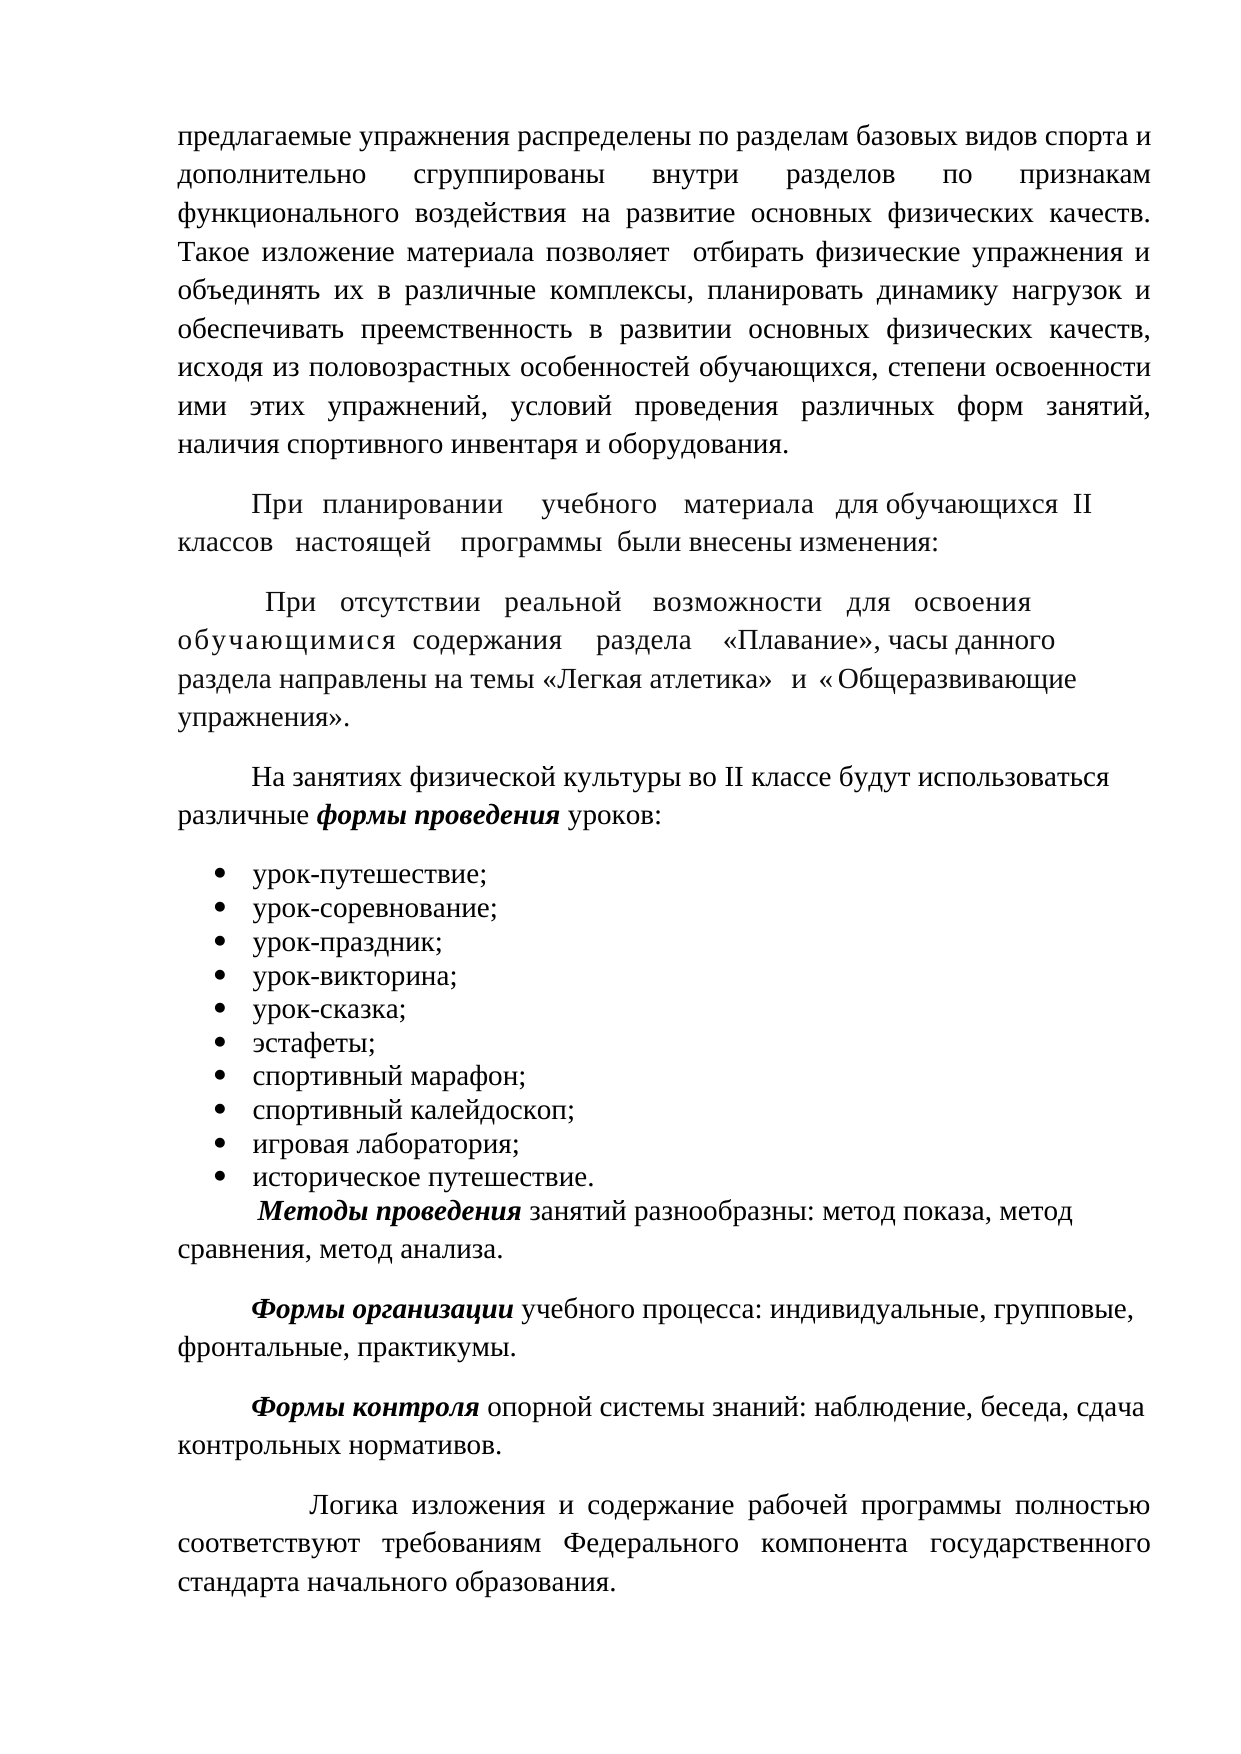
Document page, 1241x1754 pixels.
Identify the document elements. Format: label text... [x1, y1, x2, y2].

list урок-сказка; [215, 991, 1152, 1025]
text При отсутствии реальной возможности для освоения обучающимися содержания раздела «Плавание», часы данного раздела направлены на темы «Легкая атлетика» и «Общеразвивающие упражнения». [177, 584, 1152, 733]
text На занятиях физической культуры во II классе будут использоваться различные формы проведения уроков: [177, 759, 1152, 831]
text При планировании учебного материала для обучающихся II классов настоящей программы были внесены изменения: [177, 486, 1154, 558]
text Методы проведения занятий разнообразны: метод показа, метод сравнения, метод анализа. [177, 1193, 1152, 1265]
list урок-соревнование; [215, 890, 1152, 924]
list эстафеты; [215, 1025, 1152, 1058]
text Логика изложения и содержание рабочей программы полностью соответствуют требованиям Федерального компонента государственного стандарта начального образования. [177, 1487, 1152, 1597]
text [177, 118, 1152, 460]
list урок-викторина; [215, 958, 1152, 991]
list спортивный калейдоскоп; [215, 1092, 1152, 1126]
text Формы контроля опорной системы знаний: наблюдение, беседа, сдача контрольных нормативов. [177, 1389, 1152, 1461]
list урок-путешествие; [215, 857, 1152, 890]
list историческое путешествие. [215, 1159, 1152, 1193]
list урок-праздник; [215, 924, 1152, 958]
list спортивный марафон; [215, 1058, 1152, 1092]
text Формы организации учебного процесса: индивидуальные, групповые, фронтальные, практикумы. [177, 1291, 1152, 1363]
list игровая лаборатория; [215, 1126, 1152, 1159]
